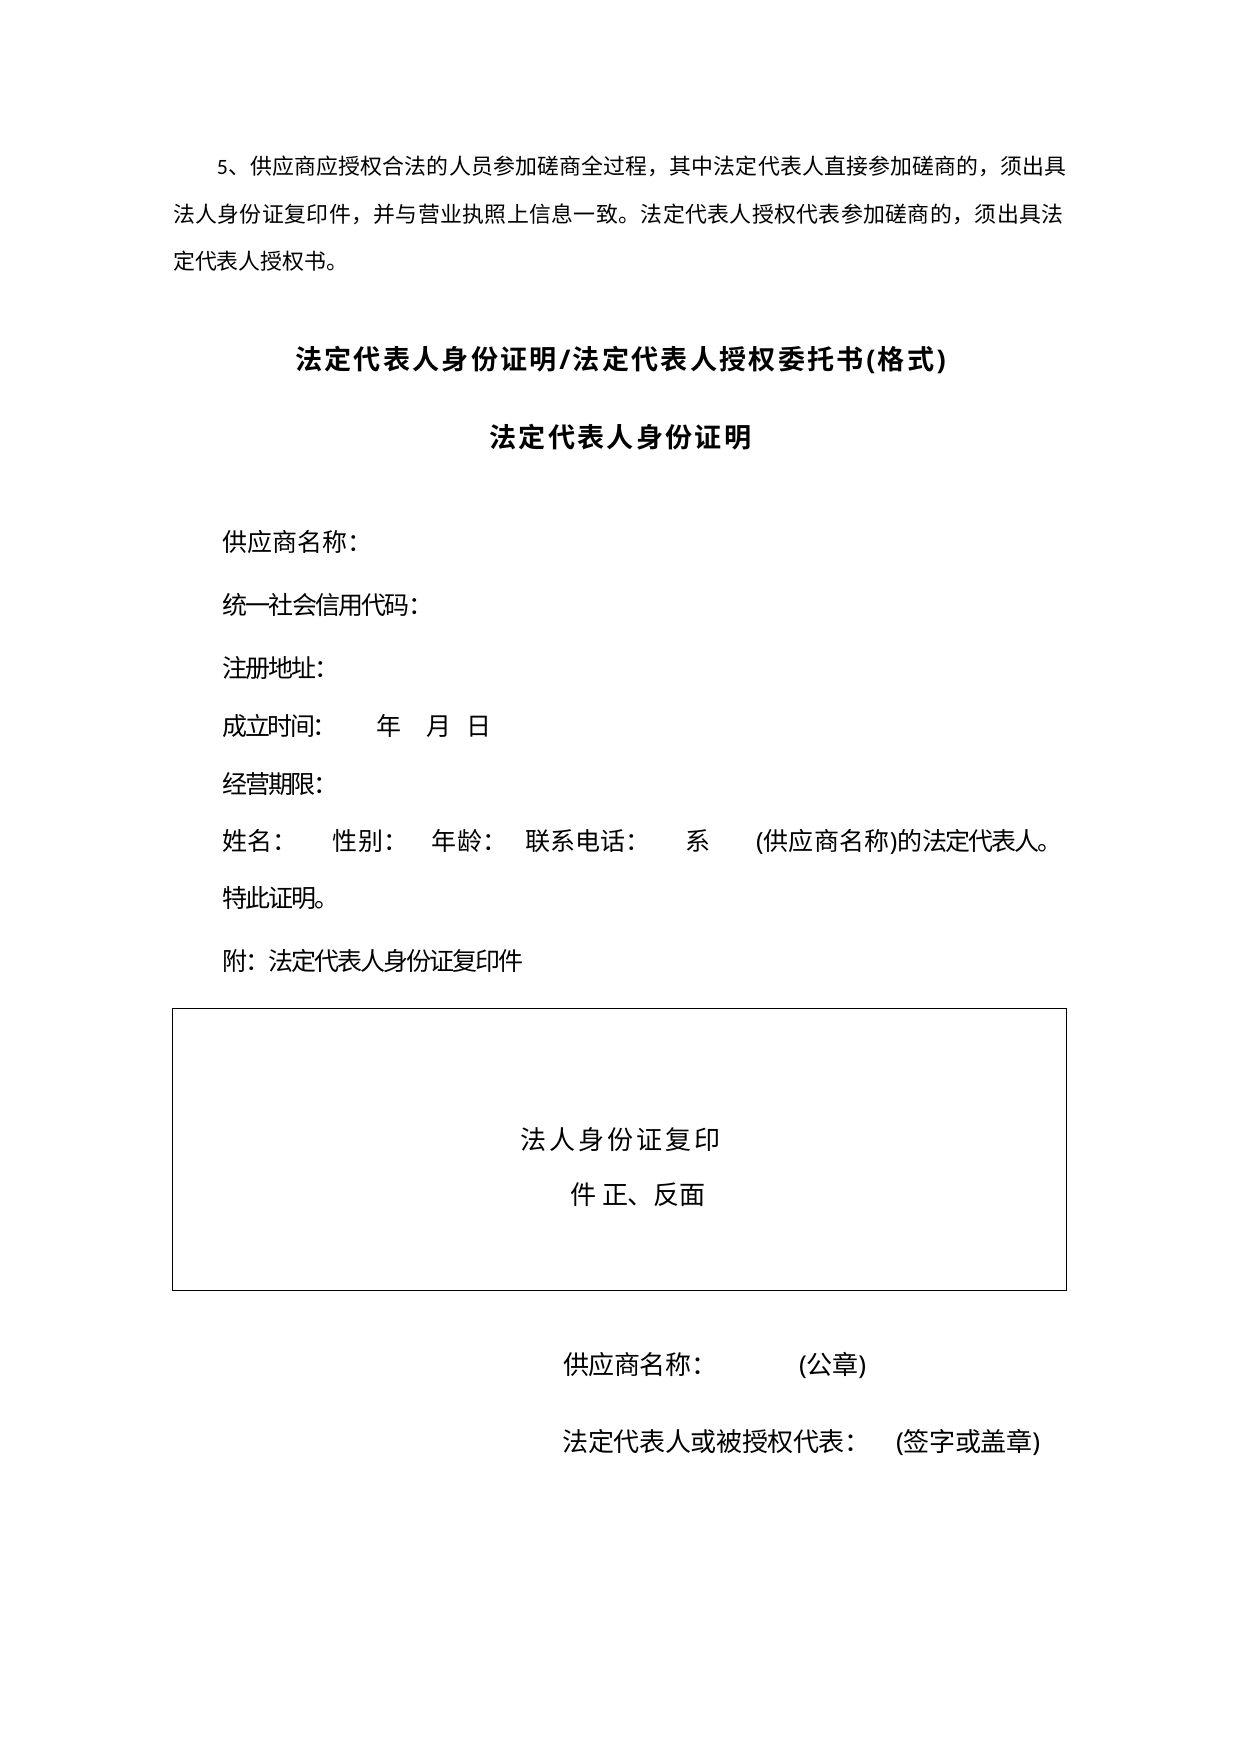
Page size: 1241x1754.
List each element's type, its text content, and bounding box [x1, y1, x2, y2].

table_header 法人身份证复印件 正、反面 [173, 1009, 1066, 1289]
text 5、供应商应授权合法的人员参加磋商全过程，其中法定代表人直接参加磋商的，须出具法人身份证复印件，并与营业执照上信息一致。法定代表人授权代表参加磋商的，须出具法定代表人授权书。 [173, 149, 1067, 276]
text 统一社会信用代码： [222, 586, 668, 622]
text 供应商名称： [222, 523, 1067, 559]
text 姓名： 性别： 年龄： 联系电话： 系 (供应商名称)的法定代表人。 [174, 821, 1065, 858]
text 法定代表人或被授权代表： (签字或盖章) [562, 1424, 1067, 1458]
text 附：法定代表人身份证复印件 [222, 942, 1067, 978]
text 特此证明。 [222, 878, 1067, 915]
text 法定代表人身份证明/法定代表人授权委托书(格式) [173, 340, 1067, 377]
text 成立时间： 年 月 日 [222, 707, 554, 743]
text 注册地址： [222, 649, 668, 685]
text 经营期限： [222, 764, 554, 801]
text 法定代表人身份证明 [173, 419, 1067, 455]
text 供应商名称： (公章) [563, 1346, 1067, 1381]
